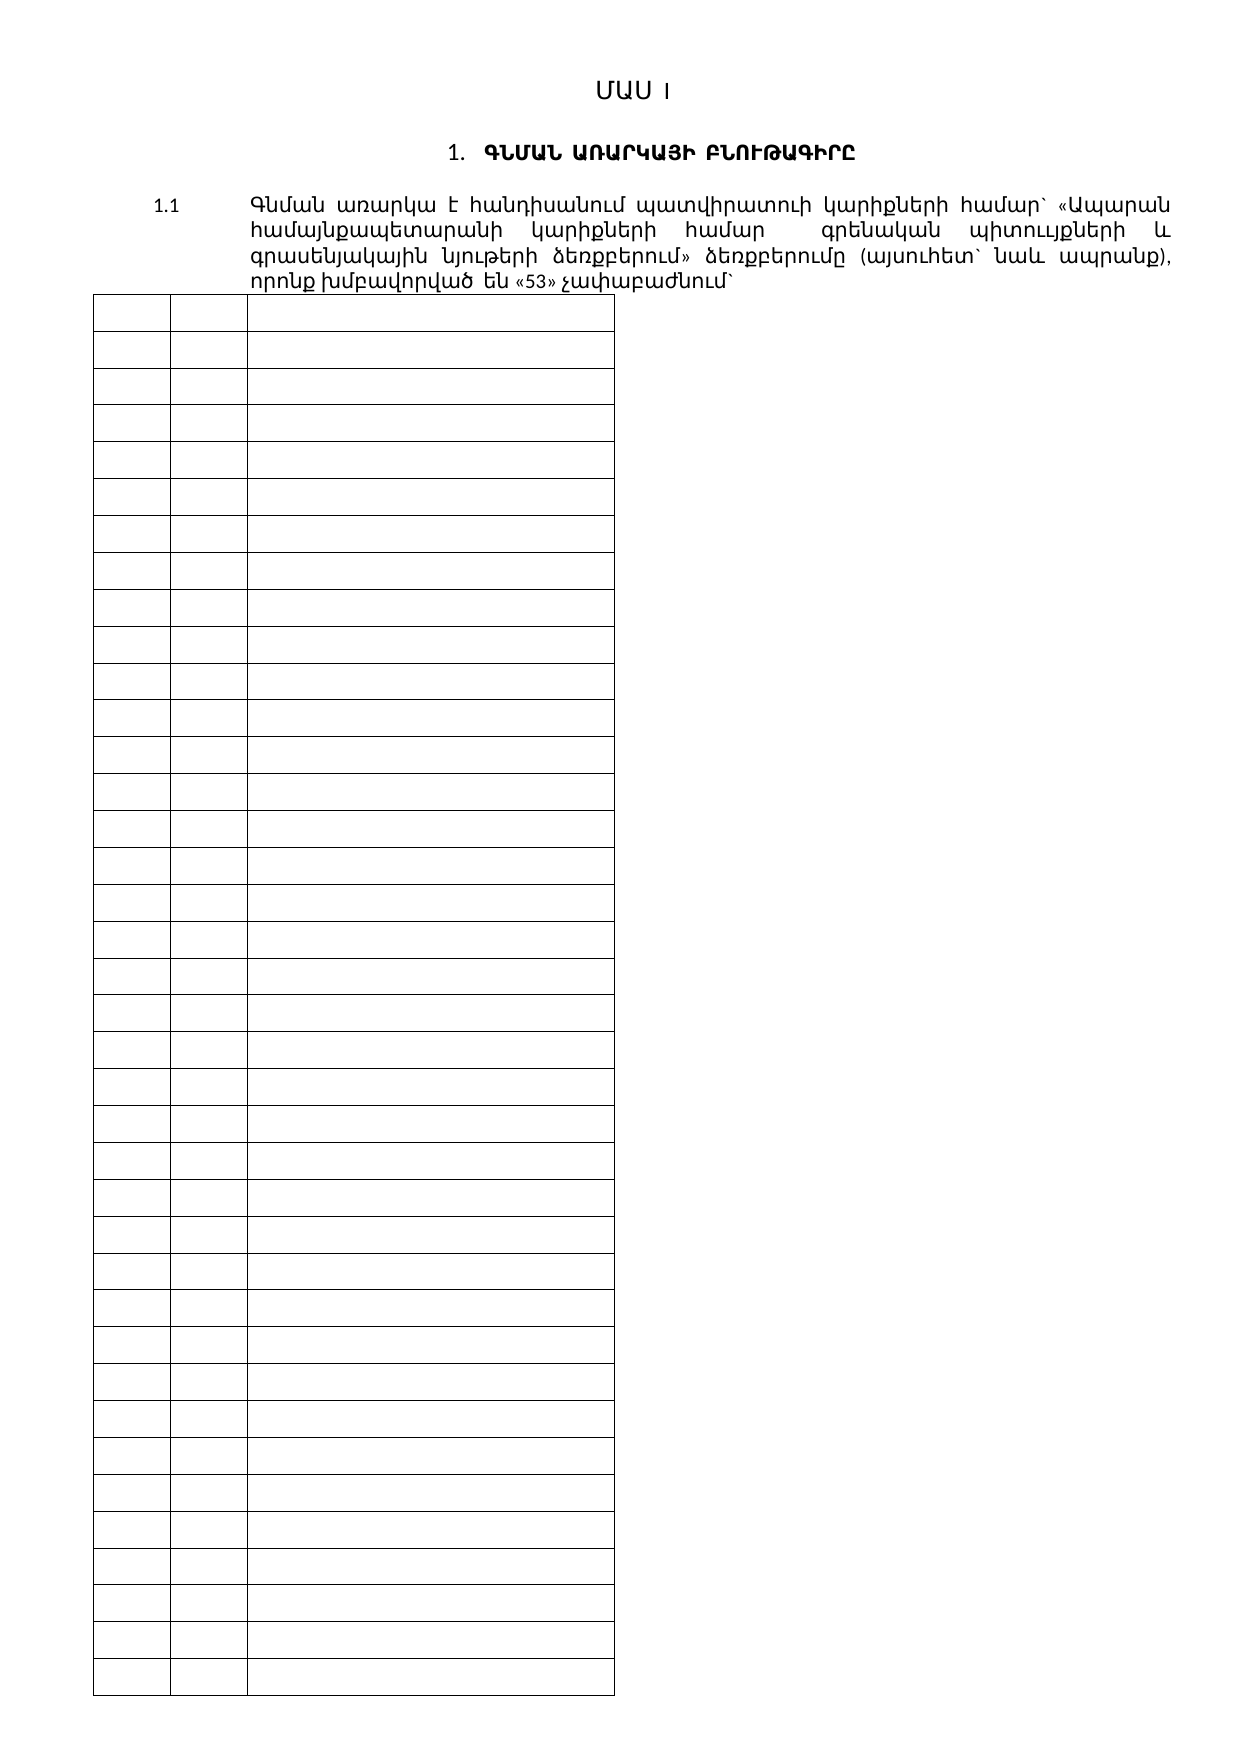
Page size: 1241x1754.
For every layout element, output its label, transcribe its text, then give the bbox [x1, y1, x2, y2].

list ԳՆՄԱՆ ԱՌԱՐԿԱՅԻ ԲՆՈՒԹԱԳԻՐԸ [131, 136, 1171, 167]
subtitle Գնման առարկա է հանդիսանում պատվիրատուի կարիքների համար` «Ապարան համայնքապետարանի կարիքների համար գրենական պիտոււյքների և գրասենյակային նյութերի ձեռքբերում» ձեռքբերումը (այսուհետ` նաև ապրանք), որոնք խմբավորված են «53» չափաբաժնում` [153, 192, 1171, 294]
text ՄԱՍ I [94, 75, 1171, 106]
